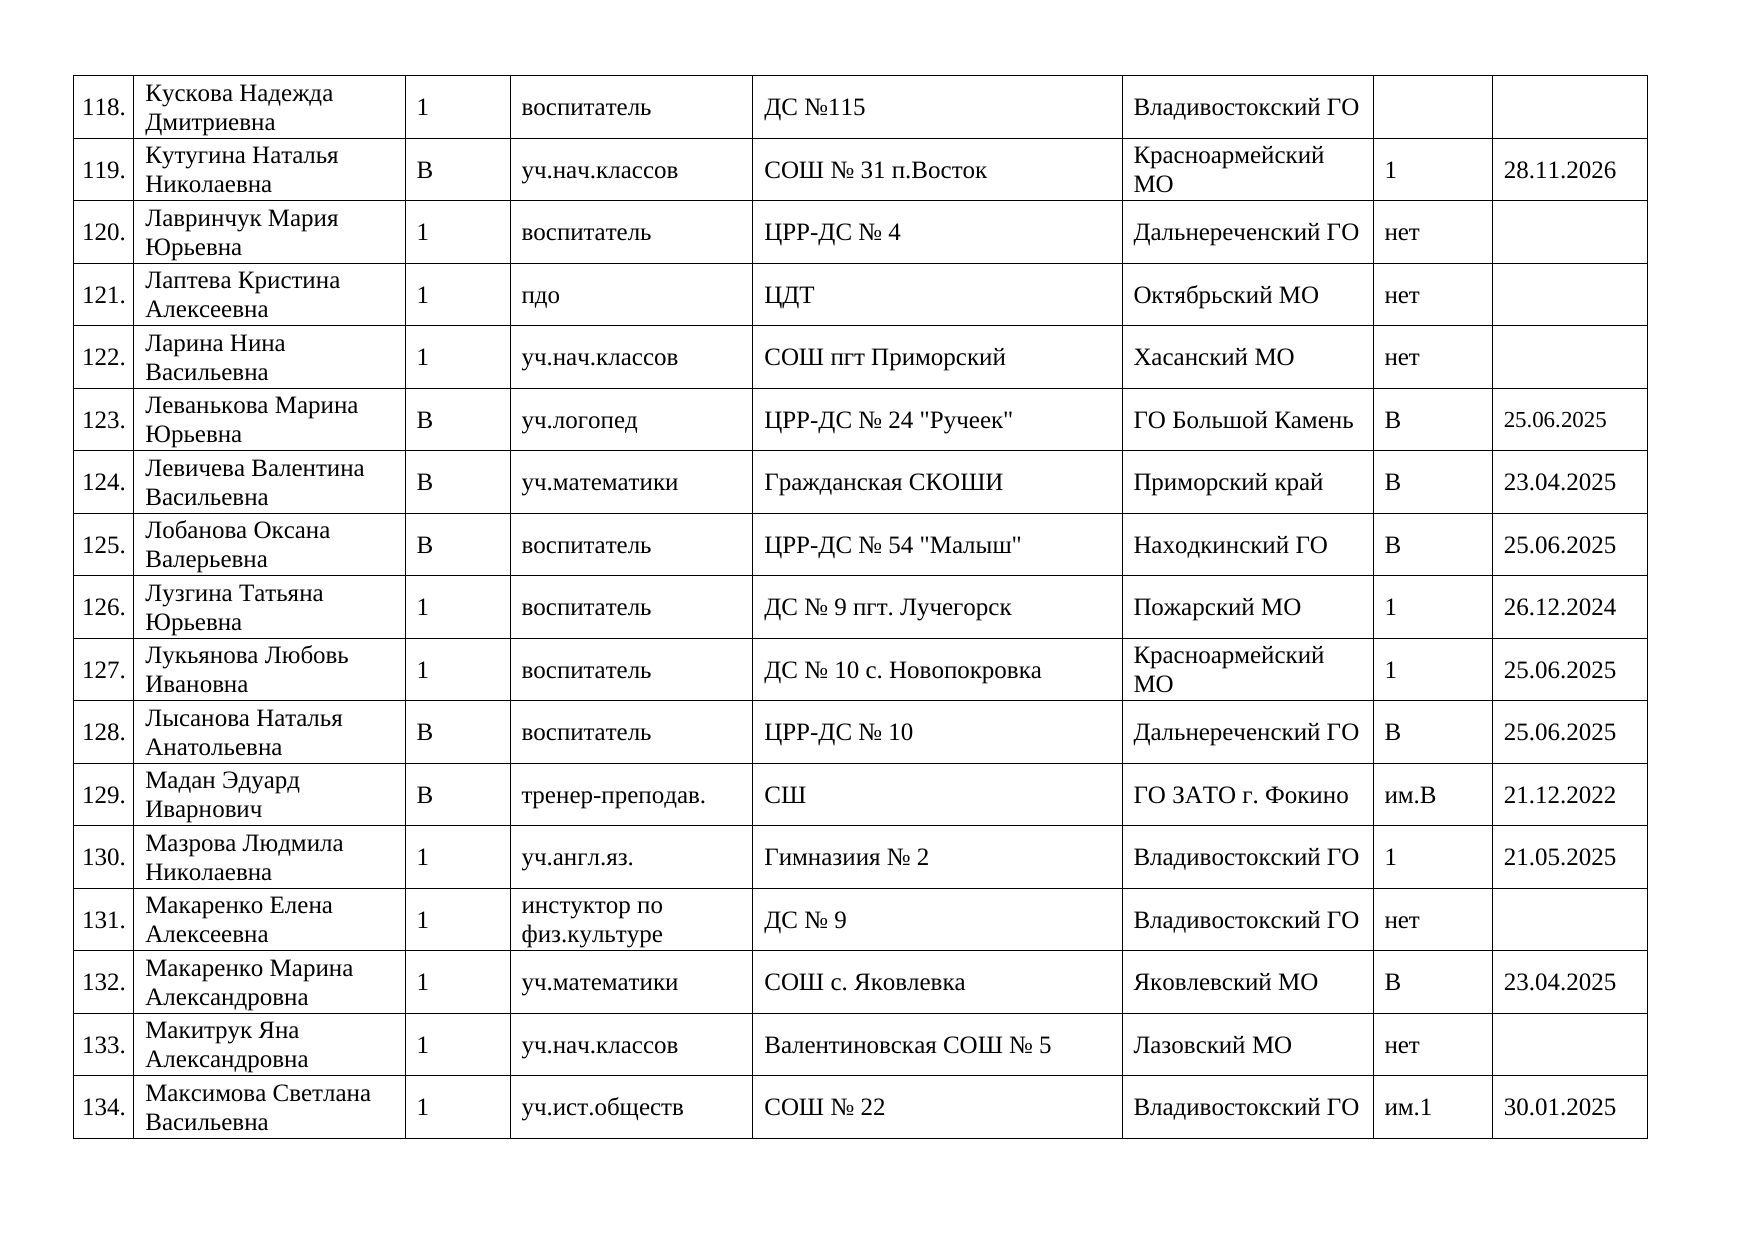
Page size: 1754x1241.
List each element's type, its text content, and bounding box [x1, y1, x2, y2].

table_cell Ларина Нина Васильевна [134, 326, 405, 387]
table_cell Яковлевский МО [1123, 951, 1373, 1012]
table_cell Лазовский МО [1123, 1014, 1373, 1075]
table_cell [74, 514, 133, 575]
table_cell Красноармейский МО [1123, 139, 1373, 200]
table_cell Лаптева Кристина Алексеевна [134, 264, 405, 325]
table_cell Кутугина Наталья Николаевна [134, 139, 405, 200]
table_cell уч.нач.классов [511, 326, 752, 387]
table_cell СОШ с. Яковлевка [753, 951, 1122, 1012]
table_cell Лукьянова Любовь Ивановна [134, 639, 405, 700]
table_cell СОШ пгт Приморский [753, 326, 1122, 387]
table_cell ЦДТ [753, 264, 1122, 325]
table_cell Гимназиия № 2 [753, 826, 1122, 887]
table_cell ЦРР-ДС № 24 "Ручеек" [753, 389, 1122, 450]
table_cell воспитатель [511, 201, 752, 262]
table_cell 1 [406, 1014, 510, 1075]
table_cell ДС №115 [753, 76, 1122, 137]
table_cell уч.нач.классов [511, 1014, 752, 1075]
table_cell пдо [511, 264, 752, 325]
table_cell [1493, 264, 1647, 325]
table_cell 25.06.2025 [1493, 639, 1647, 700]
table_cell Левичева Валентина Васильевна [134, 451, 405, 512]
table_cell 1 [406, 639, 510, 700]
table_cell Макаренко Марина Александровна [134, 951, 405, 1012]
table_cell [74, 1076, 133, 1137]
table_cell 1 [406, 326, 510, 387]
table_cell нет [1374, 326, 1492, 387]
table_cell [74, 951, 133, 1012]
table_cell уч.англ.яз. [511, 826, 752, 887]
table_cell Красноармейский МО [1123, 639, 1373, 700]
table_cell им.1 [1374, 1076, 1492, 1137]
table_cell [1493, 76, 1647, 137]
table_cell [74, 76, 133, 137]
table_cell Максимова Светлана Васильевна [134, 1076, 405, 1137]
table_cell СОШ № 31 п.Восток [753, 139, 1122, 200]
table_cell Находкинский ГО [1123, 514, 1373, 575]
table_cell нет [1374, 264, 1492, 325]
table_cell Дальнереченский ГО [1123, 701, 1373, 762]
table_cell В [1374, 389, 1492, 450]
table_cell [74, 389, 133, 450]
table_cell воспитатель [511, 639, 752, 700]
table_cell В [406, 139, 510, 200]
table_cell ГО ЗАТО г. Фокино [1123, 764, 1373, 825]
table_cell [74, 264, 133, 325]
table_cell 1 [1374, 639, 1492, 700]
table_cell 1 [406, 951, 510, 1012]
table_cell [74, 889, 133, 950]
table_cell нет [1374, 201, 1492, 262]
table_cell [74, 1014, 133, 1075]
table_cell Лавринчук Мария Юрьевна [134, 201, 405, 262]
table_cell уч.математики [511, 951, 752, 1012]
table_cell ЦРР-ДС № 10 [753, 701, 1122, 762]
table_cell В [406, 389, 510, 450]
table_cell 1 [1374, 139, 1492, 200]
table_cell В [406, 764, 510, 825]
table_cell ДС № 9 [753, 889, 1122, 950]
table_cell 1 [406, 76, 510, 137]
table_cell ДС № 10 с. Новопокровка [753, 639, 1122, 700]
table_cell Октябрьский МО [1123, 264, 1373, 325]
table_cell 23.04.2025 [1493, 451, 1647, 512]
table_cell 1 [406, 201, 510, 262]
table_cell уч.логопед [511, 389, 752, 450]
table_cell Леванькова Марина Юрьевна [134, 389, 405, 450]
table_cell В [406, 514, 510, 575]
table_cell воспитатель [511, 701, 752, 762]
table_cell 1 [406, 576, 510, 637]
table_cell ГО Большой Камень [1123, 389, 1373, 450]
table_cell В [406, 451, 510, 512]
table_cell Дальнереченский ГО [1123, 201, 1373, 262]
table_cell уч.нач.классов [511, 139, 752, 200]
table_cell Пожарский МО [1123, 576, 1373, 637]
table_cell уч.ист.обществ [511, 1076, 752, 1137]
table_cell В [1374, 451, 1492, 512]
table_cell им.В [1374, 764, 1492, 825]
table_cell СОШ № 22 [753, 1076, 1122, 1137]
table_cell 1 [406, 1076, 510, 1137]
table_cell Мазрова Людмила Николаевна [134, 826, 405, 887]
table_cell В [406, 701, 510, 762]
table_cell [74, 451, 133, 512]
table_cell Владивостокский ГО [1123, 76, 1373, 137]
table_cell 26.12.2024 [1493, 576, 1647, 637]
table_cell Валентиновская СОШ № 5 [753, 1014, 1122, 1075]
table_cell [1493, 201, 1647, 262]
table_cell [74, 826, 133, 887]
table_cell 21.12.2022 [1493, 764, 1647, 825]
table_cell [1493, 326, 1647, 387]
table_cell [74, 576, 133, 637]
table_cell 25.06.2025 [1493, 514, 1647, 575]
table_cell уч.математики [511, 451, 752, 512]
table_cell Приморский край [1123, 451, 1373, 512]
table_cell 28.11.2026 [1493, 139, 1647, 200]
table_cell СШ [753, 764, 1122, 825]
table_cell [74, 764, 133, 825]
table_cell [74, 701, 133, 762]
table_cell Хасанский МО [1123, 326, 1373, 387]
table_cell нет [1374, 1014, 1492, 1075]
table_cell нет [1374, 889, 1492, 950]
table_cell 1 [406, 889, 510, 950]
table_cell 1 [1374, 576, 1492, 637]
table_cell 25.06.2025 [1493, 389, 1647, 450]
table_cell Гражданская СКОШИ [753, 451, 1122, 512]
table_cell Макаренко Елена Алексеевна [134, 889, 405, 950]
table_cell Кускова Надежда Дмитриевна [134, 76, 405, 137]
table_cell инстуктор по физ.культуре [511, 889, 752, 950]
table_cell В [1374, 951, 1492, 1012]
table_cell Лобанова Оксана Валерьевна [134, 514, 405, 575]
table_cell 1 [406, 264, 510, 325]
table_cell воспитатель [511, 514, 752, 575]
table_cell [74, 201, 133, 262]
table_cell [74, 139, 133, 200]
table_cell [74, 326, 133, 387]
table_cell В [1374, 701, 1492, 762]
table_cell ЦРР-ДС № 54 "Малыш" [753, 514, 1122, 575]
table_cell 30.01.2025 [1493, 1076, 1647, 1137]
table_cell воспитатель [511, 76, 752, 137]
table_cell [1493, 889, 1647, 950]
table_cell 1 [1374, 826, 1492, 887]
table_cell Владивостокский ГО [1123, 1076, 1373, 1137]
table_cell Лузгина Татьяна Юрьевна [134, 576, 405, 637]
table_cell Владивостокский ГО [1123, 826, 1373, 887]
table_cell [74, 639, 133, 700]
table_cell В [1374, 514, 1492, 575]
table_cell воспитатель [511, 576, 752, 637]
table_cell 1 [406, 826, 510, 887]
table_cell 21.05.2025 [1493, 826, 1647, 887]
table_cell Лысанова Наталья Анатольевна [134, 701, 405, 762]
table_cell 25.06.2025 [1493, 701, 1647, 762]
table_cell 23.04.2025 [1493, 951, 1647, 1012]
table_cell [1493, 1014, 1647, 1075]
table_cell тренер-преподав. [511, 764, 752, 825]
table_cell ДС № 9 пгт. Лучегорск [753, 576, 1122, 637]
table_cell ЦРР-ДС № 4 [753, 201, 1122, 262]
table_cell [1374, 76, 1492, 137]
table_cell Владивостокский ГО [1123, 889, 1373, 950]
table_cell Мадан Эдуард Иварнович [134, 764, 405, 825]
table_cell Макитрук Яна Александровна [134, 1014, 405, 1075]
